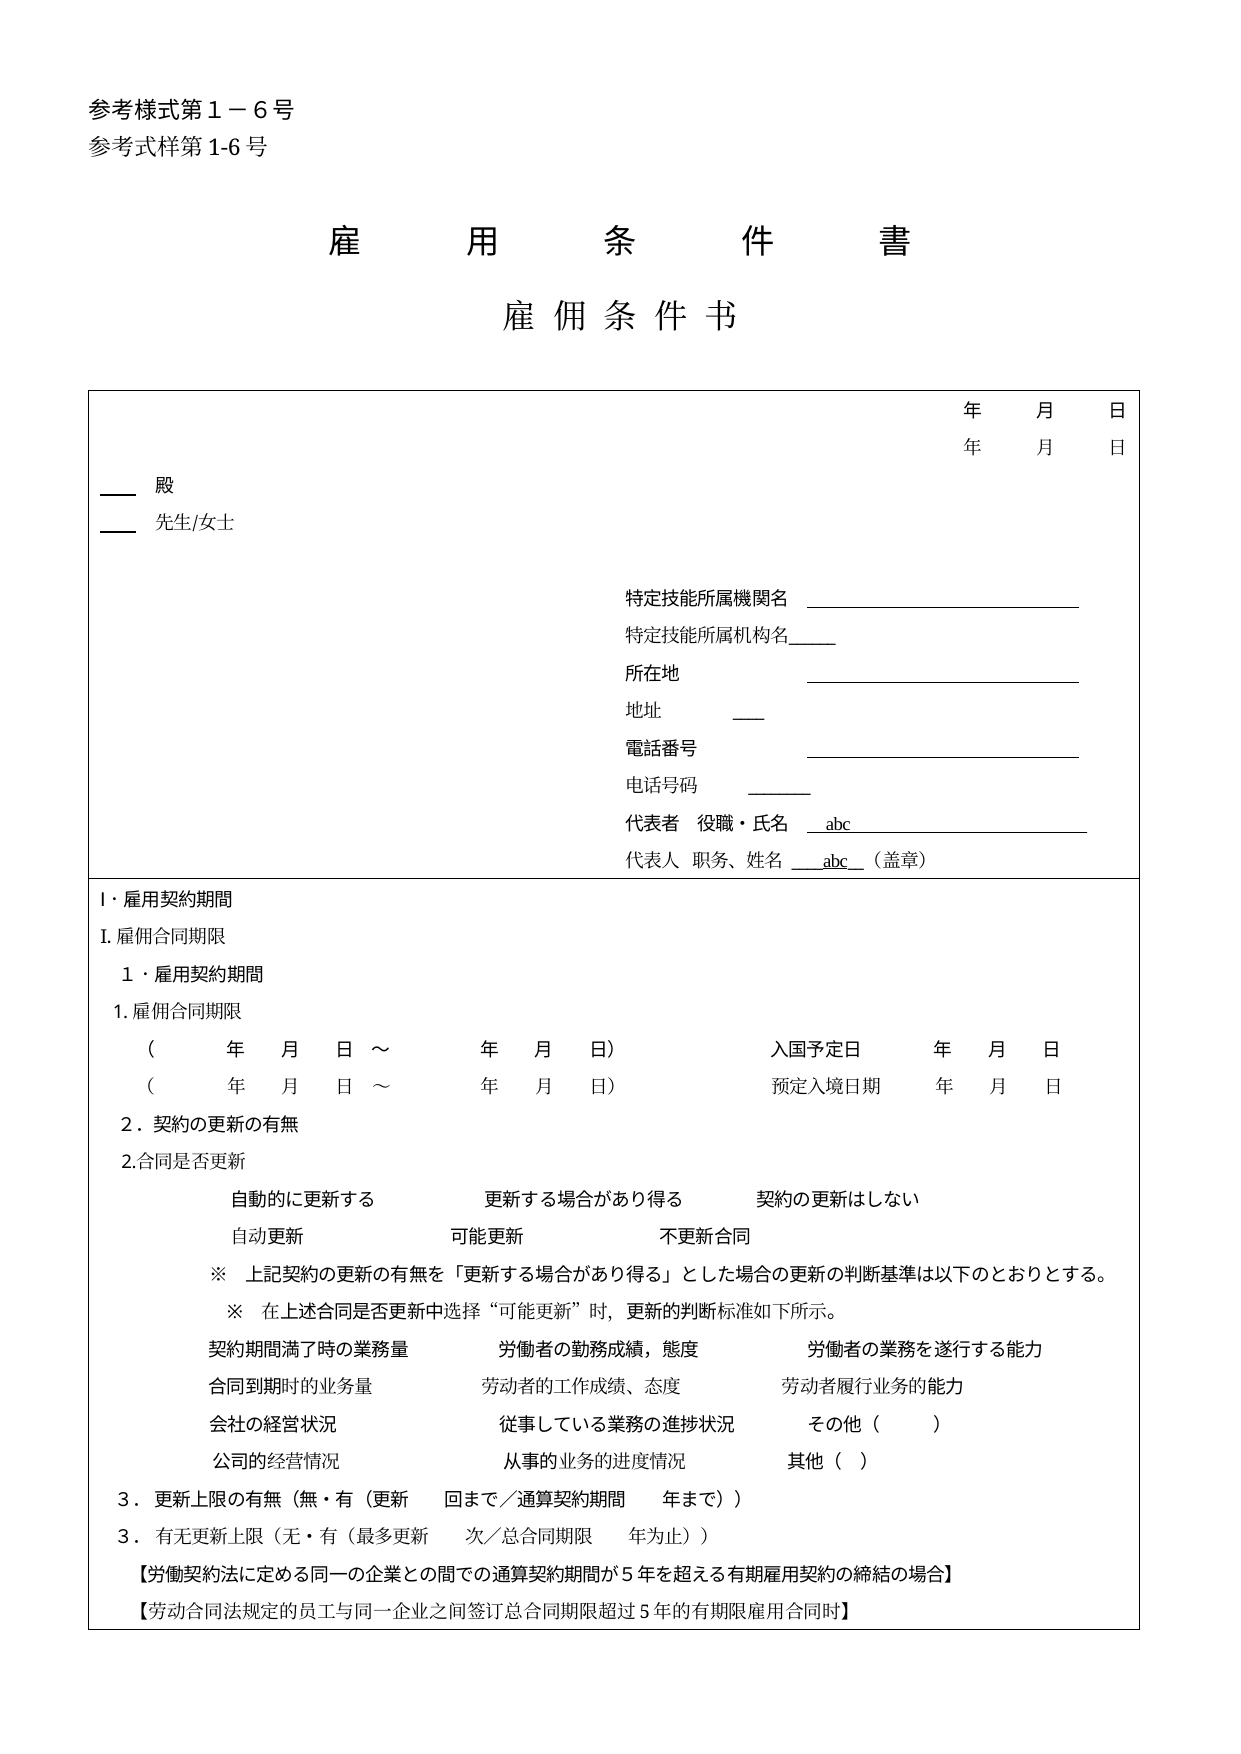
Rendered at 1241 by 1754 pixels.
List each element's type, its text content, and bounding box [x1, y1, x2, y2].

text 参考式样第1-6号 [89, 127, 1152, 164]
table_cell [89, 879, 1139, 1629]
text 雇用条件書 [89, 202, 1152, 277]
text 雇 佣 条 件 书 [89, 277, 1152, 352]
text 参考様式第１－６号 [89, 89, 1152, 127]
table_header 年 月 日 年 月 日 殿 先生/女士 特定技能所属機関名 特定技能所属机构名______ 所在地 地址 ____ 電話番号 电话号码 ________ 代表者 役職・氏名 abc 代表人 职务、姓名 ____abc__（盖章） [89, 391, 1139, 878]
